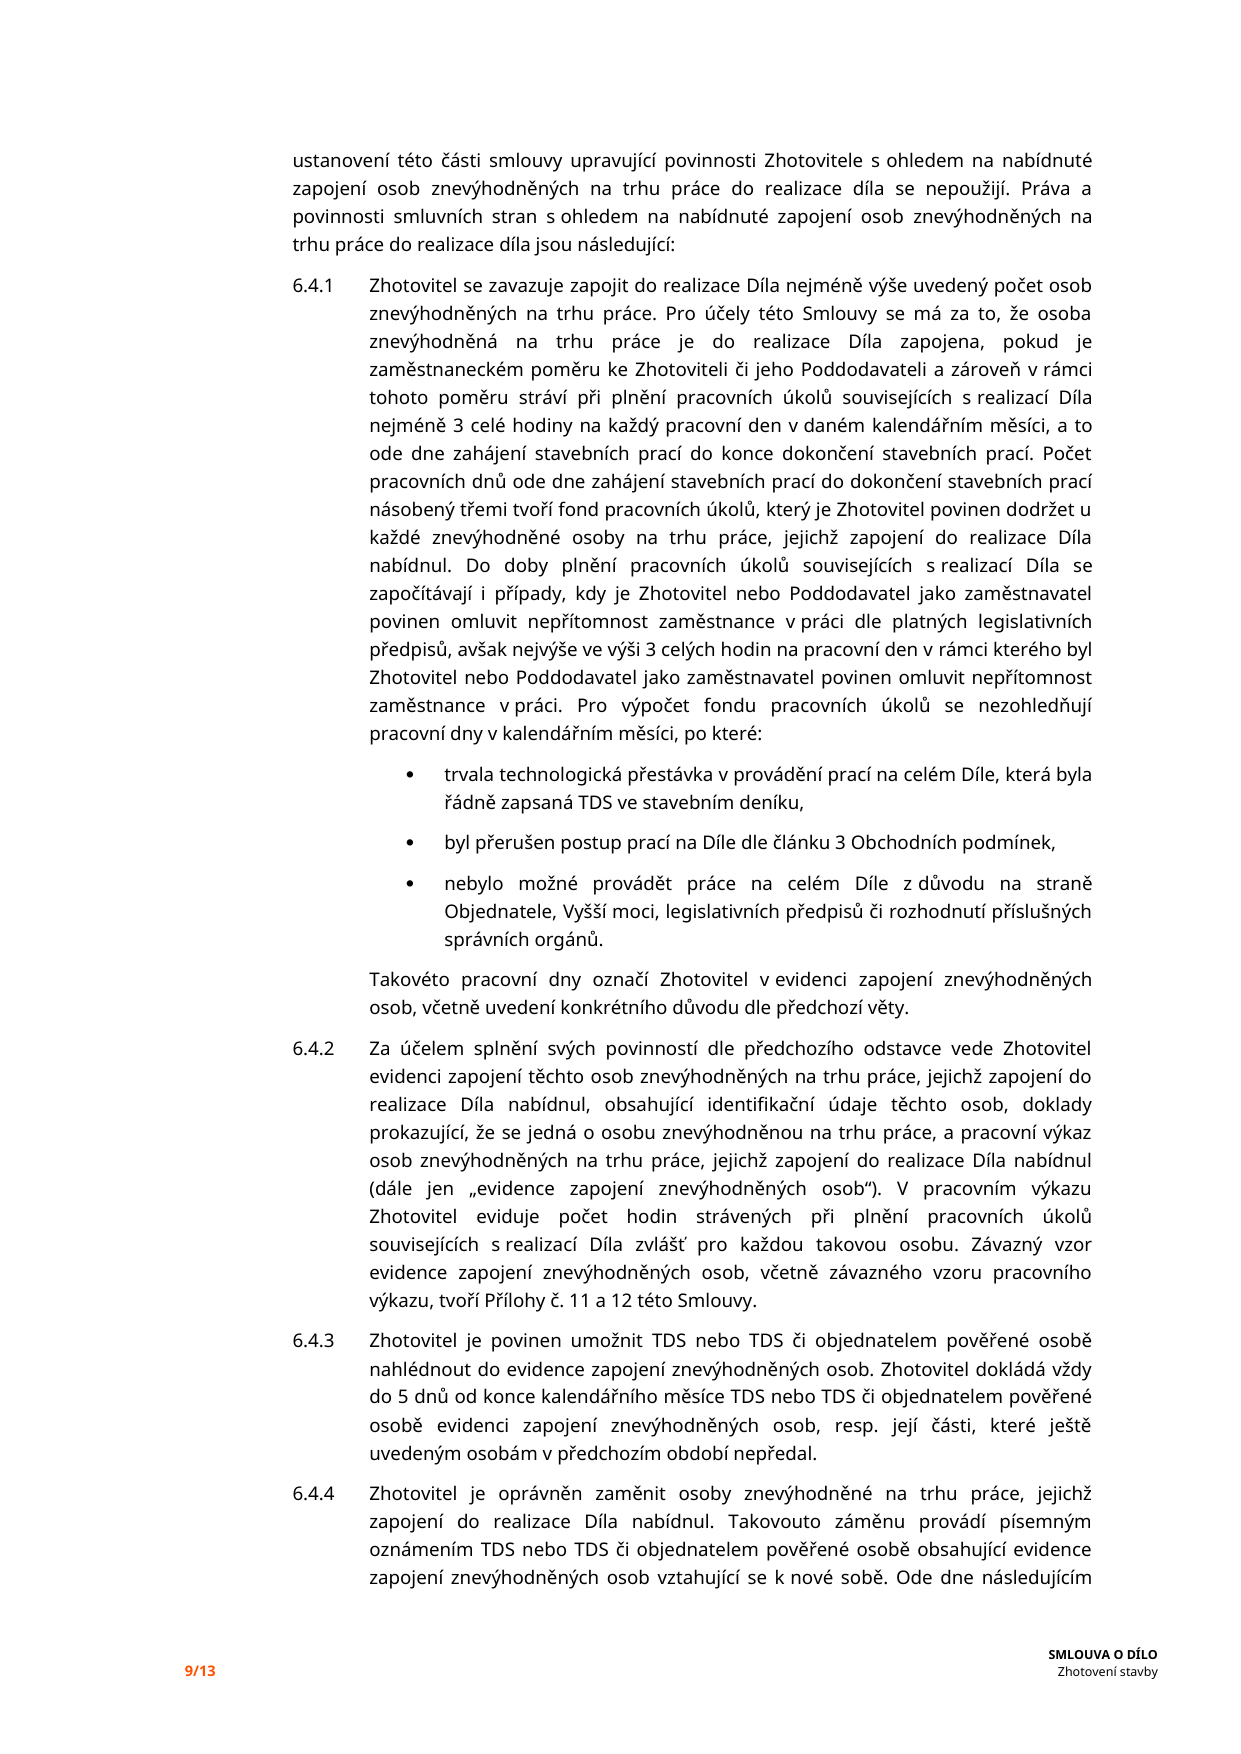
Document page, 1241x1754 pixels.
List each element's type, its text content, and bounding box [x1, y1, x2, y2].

list Takovéto pracovní dny označí Zhotovitel v evidenci zapojení znevýhodněných osob, včetně uvedení konkrétního důvodu dle předchozí věty. [369, 967, 1093, 1020]
list trvala technologická přestávka v provádění prací na celém Díle, která byla řádně zapsaná TDS ve stavebním deníku, [407, 761, 1093, 814]
list nebylo možné provádět práce na celém Díle z důvodu na straně Objednatele, Vyšší moci, legislativních předpisů či rozhodnutí příslušných správních orgánů. [407, 870, 1093, 952]
list byl přerušen postup prací na Díle dle článku 3 Obchodních podmínek, [407, 829, 1093, 855]
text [292, 1480, 1093, 1590]
list Zhotovitel se zavazuje zapojit do realizace Díla nejméně výše uvedený počet osob znevýhodněných na trhu práce. Pro účely této Smlouvy se má za to, že osoba znevýhodněná na trhu práce je do realizace Díla zapojena, pokud je zaměstnaneckém poměru ke Zhotoviteli či jeho Poddodavateli a zároveň v rámci tohoto poměru stráví při plnění pracovních úkolů souvisejících s realizací Díla nejméně 3 celé hodiny na každý pracovní den v daném kalendářním měsíci, a to ode dne zahájení stavebních prací do konce dokončení stavebních prací. Počet pracovních dnů ode dne zahájení stavebních prací do dokončení stavebních prací násobený třemi tvoří fond pracovních úkolů, který je Zhotovitel povinen dodržet u každé znevýhodněné osoby na trhu práce, jejichž zapojení do realizace Díla nabídnul. Do doby plnění pracovních úkolů souvisejících s realizací Díla se započítávají i případy, kdy je Zhotovitel nebo Poddodavatel jako zaměstnavatel povinen omluvit nepřítomnost zaměstnance v práci dle platných legislativních předpisů, avšak nejvýše ve výši 3 celých hodin na pracovní den v rámci kterého byl Zhotovitel nebo Poddodavatel jako zaměstnavatel povinen omluvit nepřítomnost zaměstnance v práci. Pro výpočet fondu pracovních úkolů se nezohledňují pracovní dny v kalendářním měsíci, po které: [292, 272, 1093, 746]
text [216, 147, 1093, 257]
text Zhotovitel je povinen umožnit TDS nebo TDS či objednatelem pověřené osobě nahlédnout do evidence zapojení znevýhodněných osob. Zhotovitel dokládá vždy do 5 dnů od konce kalendářního měsíce TDS nebo TDS či objednatelem pověřené osobě evidenci zapojení znevýhodněných osob, resp. její části, které ještě uvedeným osobám v předchozím období nepředal. [292, 1328, 1093, 1465]
text Za účelem splnění svých povinností dle předchozího odstavce vede Zhotovitel evidenci zapojení těchto osob znevýhodněných na trhu práce, jejichž zapojení do realizace Díla nabídnul, obsahující identifikační údaje těchto osob, doklady prokazující, že se jedná o osobu znevýhodněnou na trhu práce, a pracovní výkaz osob znevýhodněných na trhu práce, jejichž zapojení do realizace Díla nabídnul (dále jen „evidence zapojení znevýhodněných osob“). V pracovním výkazu Zhotovitel eviduje počet hodin strávených při plnění pracovních úkolů souvisejících s realizací Díla zvlášť pro každou takovou osobu. Závazný vzor evidence zapojení znevýhodněných osob, včetně závazného vzoru pracovního výkazu, tvoří Přílohy č. 11 a 12 této Smlouvy. [292, 1035, 1093, 1313]
